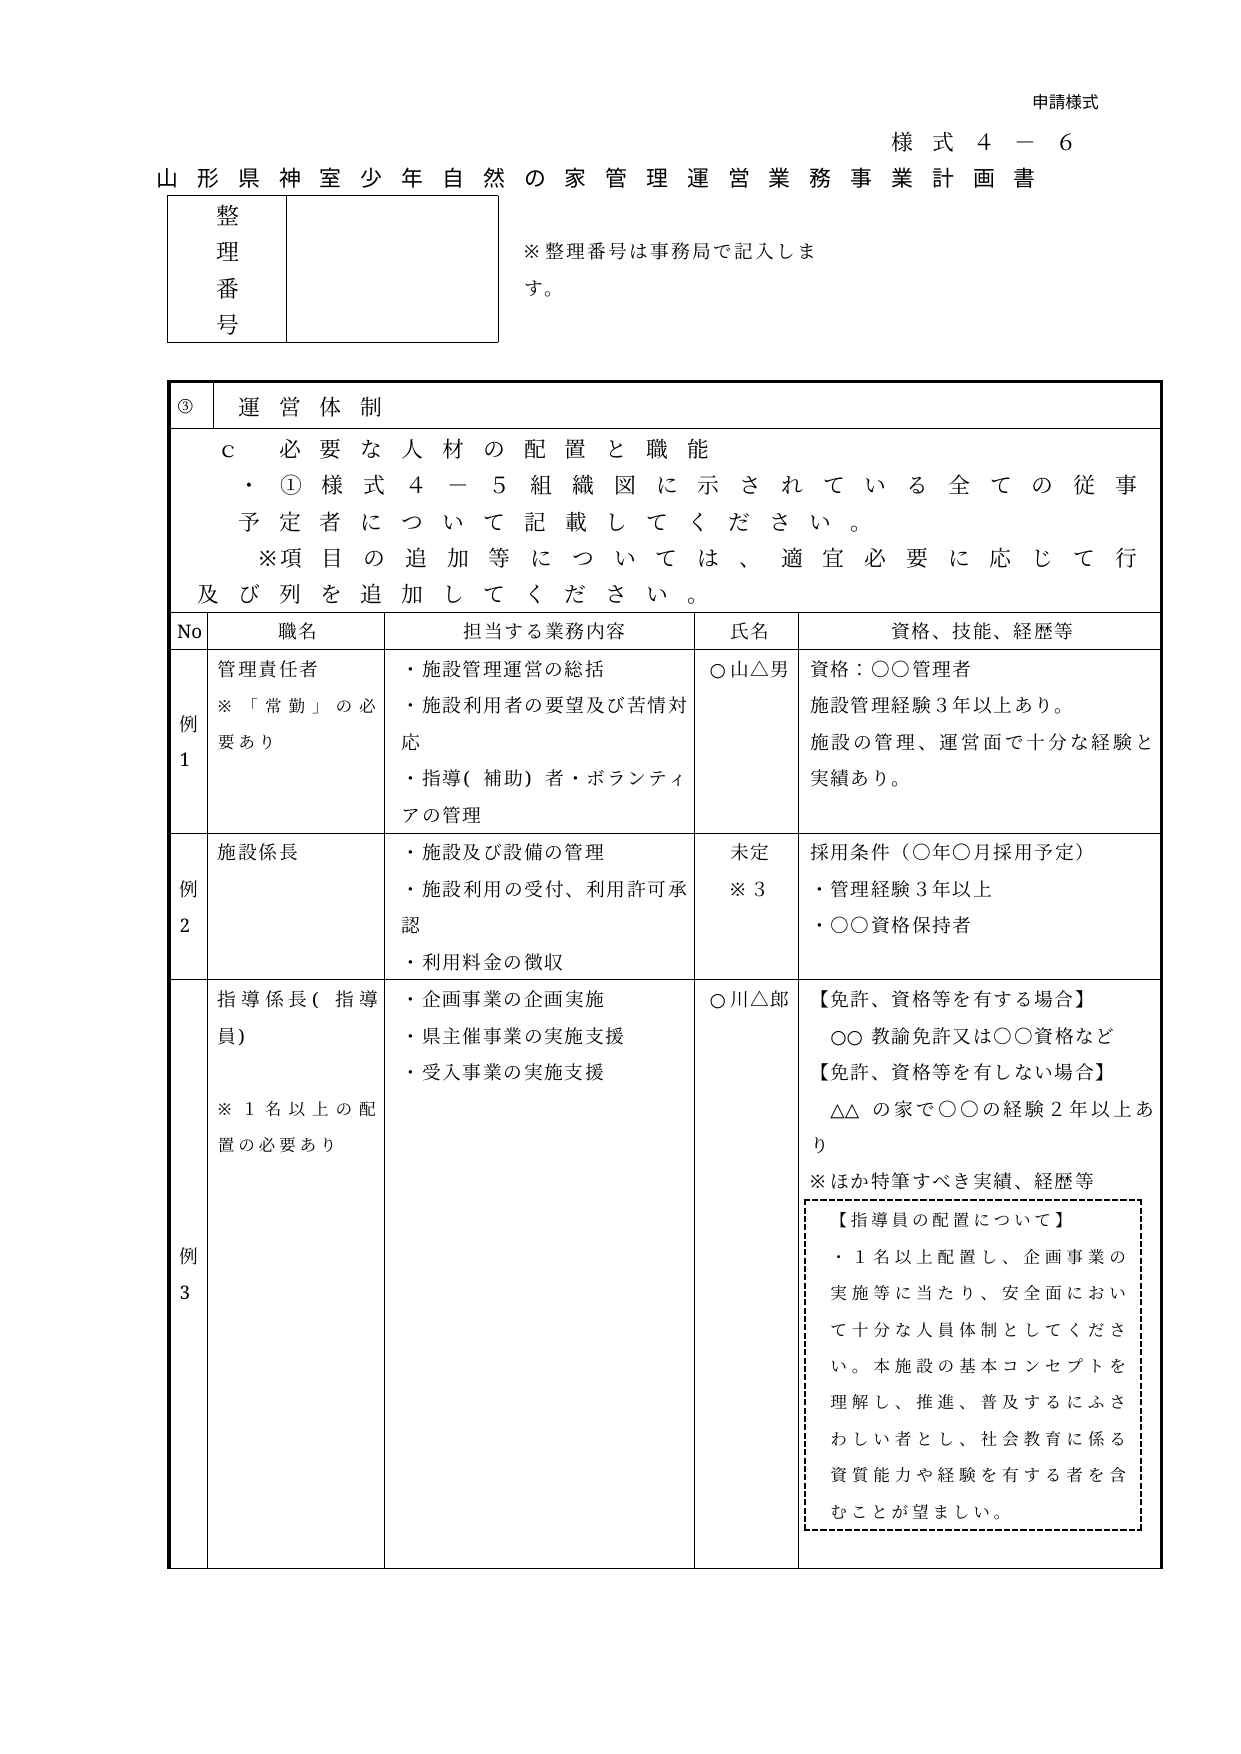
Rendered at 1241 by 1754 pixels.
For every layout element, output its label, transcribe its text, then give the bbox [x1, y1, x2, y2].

table_cell 例3 [171, 980, 207, 1568]
table_cell ・施設及び設備の管理 ・施設利用の受付、利用許可承認 ・利用料金の徴収 [385, 834, 694, 979]
table_header ※整理番号は事務局で記入します。 [499, 196, 829, 342]
table_cell 氏名 [695, 613, 798, 649]
table_cell 【免許、資格等を有する場合】 ○○教諭免許又は○○資格など 【免許、資格等を有しない場合】 △△の家で○○の経験２年以上あり ※ほか特筆すべき実績、経歴等 [799, 980, 1160, 1568]
table_cell 未定 ※３ [695, 834, 798, 979]
table_cell 資格：○○管理者 施設管理経験３年以上あり。 施設の管理、運営面で十分な経験と実績あり。 [799, 650, 1160, 832]
table_cell ｃ 必要な人材の配置と職能 ・①様式４－５組織図に示されている全ての従事予定者について記載してください。 ※項目の追加等については、適宜必要に応じて行及び列を追加してください。 [171, 429, 1160, 612]
table_header ③ [171, 383, 213, 428]
table_cell 管理責任者 ※「常勤」の必要あり [208, 650, 384, 832]
table_header 運営体制 [214, 383, 1160, 428]
table_cell 指導係長(指導員) ※１名以上の配置の必要あり [208, 980, 384, 1568]
table_header [287, 196, 498, 342]
table_cell ○山△男 [695, 650, 798, 832]
text 山形県神室少年自然の家管理運営業務事業計画書 [156, 159, 1096, 195]
table_cell 資格、技能、経歴等 [799, 613, 1160, 649]
table_cell ○川△郎 [695, 980, 798, 1568]
table_header 整理番号 [168, 196, 286, 342]
table_cell 担当する業務内容 [385, 613, 694, 649]
table_cell 例1 [171, 650, 207, 832]
table_cell 職名 [208, 613, 384, 649]
table_cell No [171, 613, 207, 649]
subtitle 様式４－６ [156, 122, 1096, 159]
table_cell ・企画事業の企画実施 ・県主催事業の実施支援 ・受入事業の実施支援 [385, 980, 694, 1568]
table_cell 施設係長 [208, 834, 384, 979]
table_cell ・施設管理運営の総括 ・施設利用者の要望及び苦情対応 ・指導(補助)者・ボランティアの管理 [385, 650, 694, 832]
table_cell 例2 [171, 834, 207, 979]
table_cell 採用条件（○年〇月採用予定） ・管理経験３年以上 ・○○資格保持者 [799, 834, 1160, 979]
